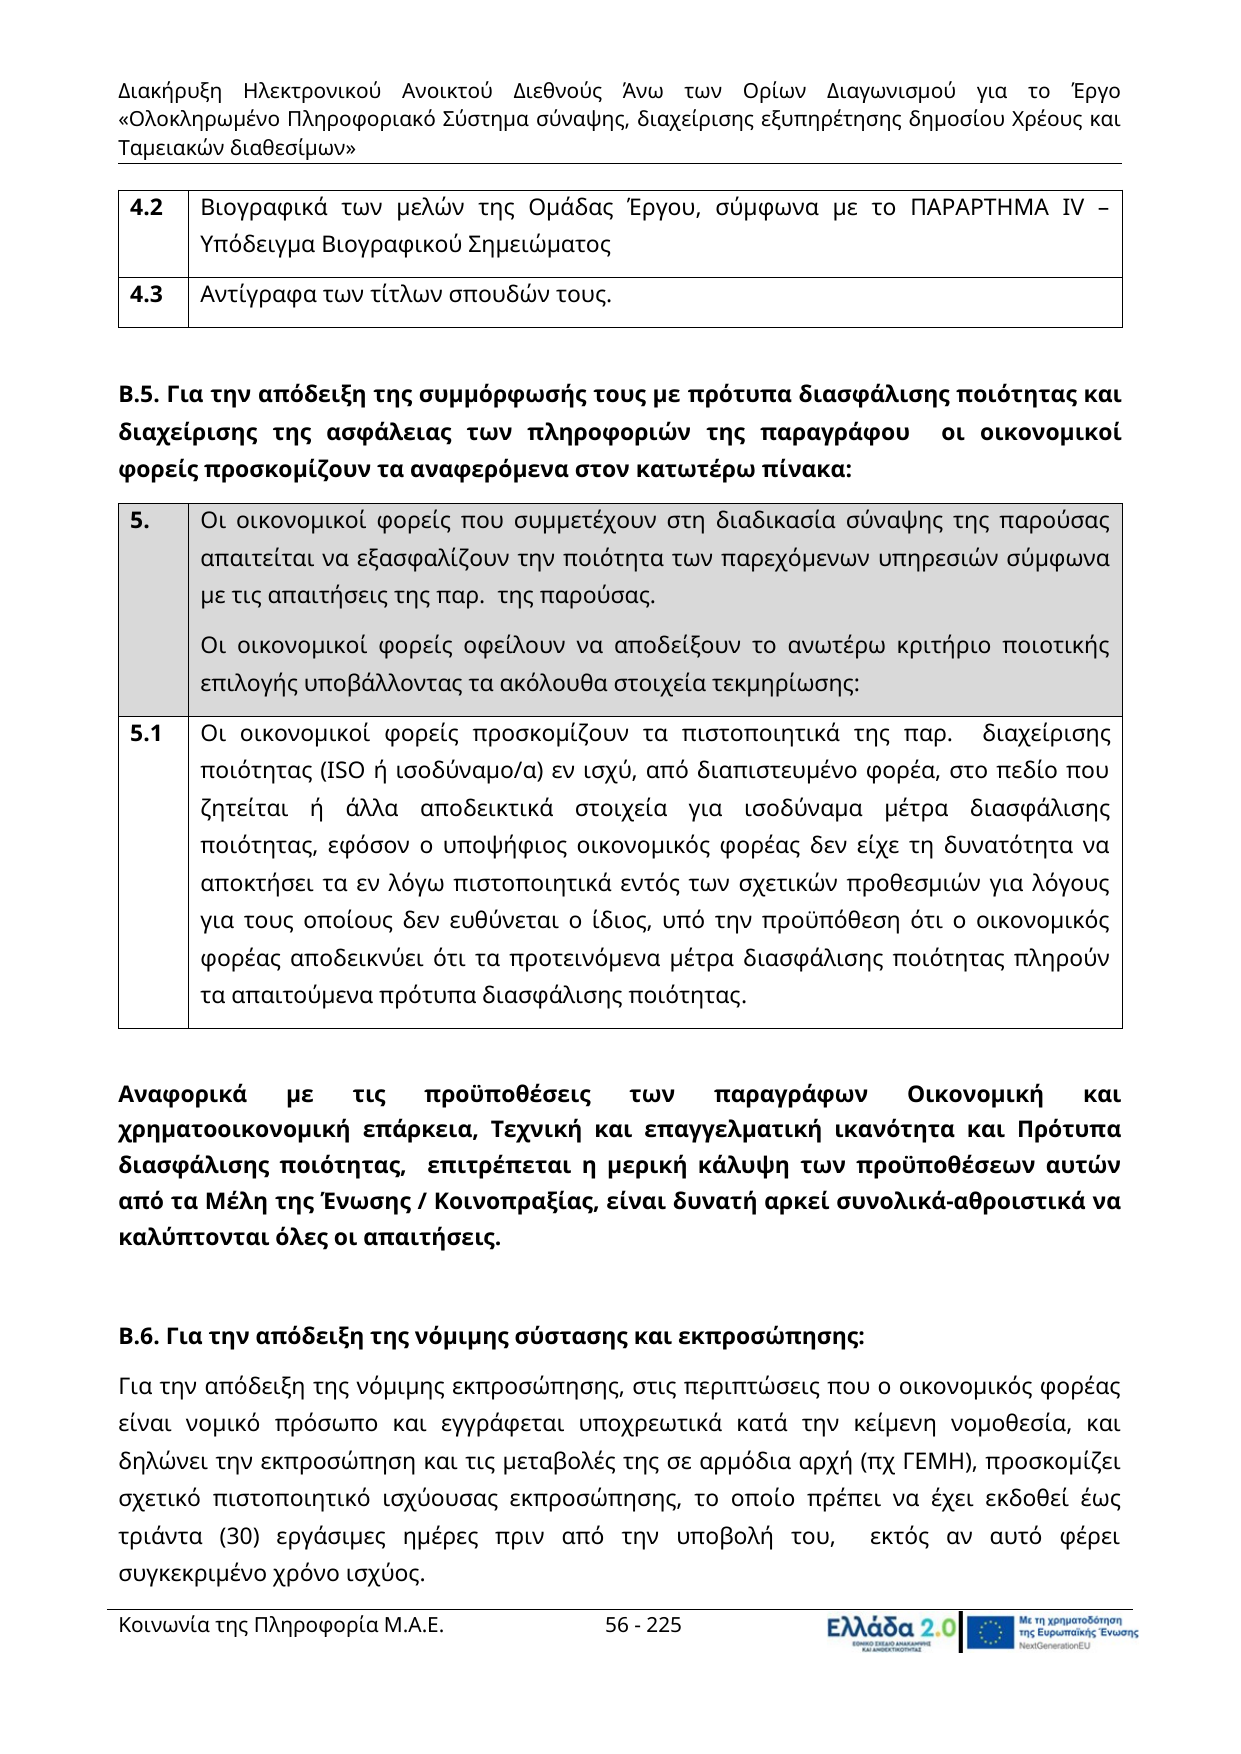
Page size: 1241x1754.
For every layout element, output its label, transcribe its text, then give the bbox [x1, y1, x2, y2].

table_cell Βιογραφικά των μελών της Ομάδας Έργου, σύμφωνα με το ΠΑΡΑΡΤΗΜΑ ΙV – Υπόδειγμα Βιογραφικού Σημειώματος [189, 191, 1122, 277]
text Για την απόδειξη της νόμιμης εκπροσώπησης, στις περιπτώσεις που ο οικονομικός φορέας είναι νομικό πρόσωπο και εγγράφεται υποχρεωτικά κατά την κείμενη νομοθεσία, και δηλώνει την εκπροσώπηση και τις μεταβολές της σε αρμόδια αρχή (πχ ΓΕΜΗ), προσκομίζει σχετικό πιστοποιητικό ισχύουσας εκπροσώπησης, το οποίο πρέπει να έχει εκδοθεί έως τριάντα (30) εργάσιμες ημέρες πριν από την υποβολή του, εκτός αν αυτό φέρει συγκεκριμένο χρόνο ισχύος. [118, 1370, 1122, 1588]
table_cell 4.2 [119, 191, 188, 277]
text Αναφορικά με τις προϋποθέσεις των παραγράφων Οικονομική και χρηματοοικονομική επάρκεια, Τεχνική και επαγγελματική ικανότητα και Πρότυπα διασφάλισης ποιότητας, επιτρέπεται η μερική κάλυψη των προϋποθέσεων αυτών από τα Μέλη της Ένωσης / Κοινοπραξίας, είναι δυνατή αρκεί συνολικά-αθροιστικά να καλύπτονται όλες οι απαιτήσεις. [118, 1077, 1122, 1252]
table_cell Οι οικονομικοί φορείς προσκομίζουν τα πιστοποιητικά της παρ. 0 διαχείρισης ποιότητας (ISO ή ισοδύναμο/α) εν ισχύ, από διαπιστευμένο φορέα, στο πεδίο που ζητείται ή άλλα αποδεικτικά στοιχεία για ισοδύναμα μέτρα διασφάλισης ποιότητας, εφόσον ο υποψήφιος οικονομικός φορέας δεν είχε τη δυνατότητα να αποκτήσει τα εν λόγω πιστοποιητικά εντός των σχετικών προθεσμιών για λόγους για τους οποίους δεν ευθύνεται ο ίδιος, υπό την προϋπόθεση ότι ο οικονομικός φορέας αποδεικνύει ότι τα προτεινόμενα μέτρα διασφάλισης ποιότητας πληρούν τα απαιτούμενα πρότυπα διασφάλισης ποιότητας. [189, 717, 1122, 1028]
text Β.5. Για την απόδειξη της συμμόρφωσής τους με πρότυπα διασφάλισης ποιότητας και διαχείρισης της ασφάλειας των πληροφοριών της παραγράφου 0 οι οικονομικοί φορείς προσκομίζουν τα αναφερόμενα στον κατωτέρω πίνακα: [118, 378, 1122, 484]
table_cell 4.3 [119, 278, 188, 327]
table_cell 5.1 [119, 717, 188, 1028]
text Β.6. Για την απόδειξη της νόμιμης σύστασης και εκπροσώπησης: [118, 1320, 1122, 1351]
table_header Οι οικονομικοί φορείς που συμμετέχουν στη διαδικασία σύναψης της παρούσας απαιτείται να εξασφαλίζουν την ποιότητα των παρεχόμενων υπηρεσιών σύμφωνα με τις απαιτήσεις της παρ. 0 της παρούσας. Οι οικονομικοί φορείς οφείλουν να αποδείξουν το ανωτέρω κριτήριο ποιοτικής επιλογής υποβάλλοντας τα ακόλουθα στοιχεία τεκμηρίωσης: [189, 504, 1122, 716]
table_cell Αντίγραφα των τίτλων σπουδών τους. [189, 278, 1122, 327]
picture [826, 1611, 1143, 1653]
table_header 5. [119, 504, 188, 716]
